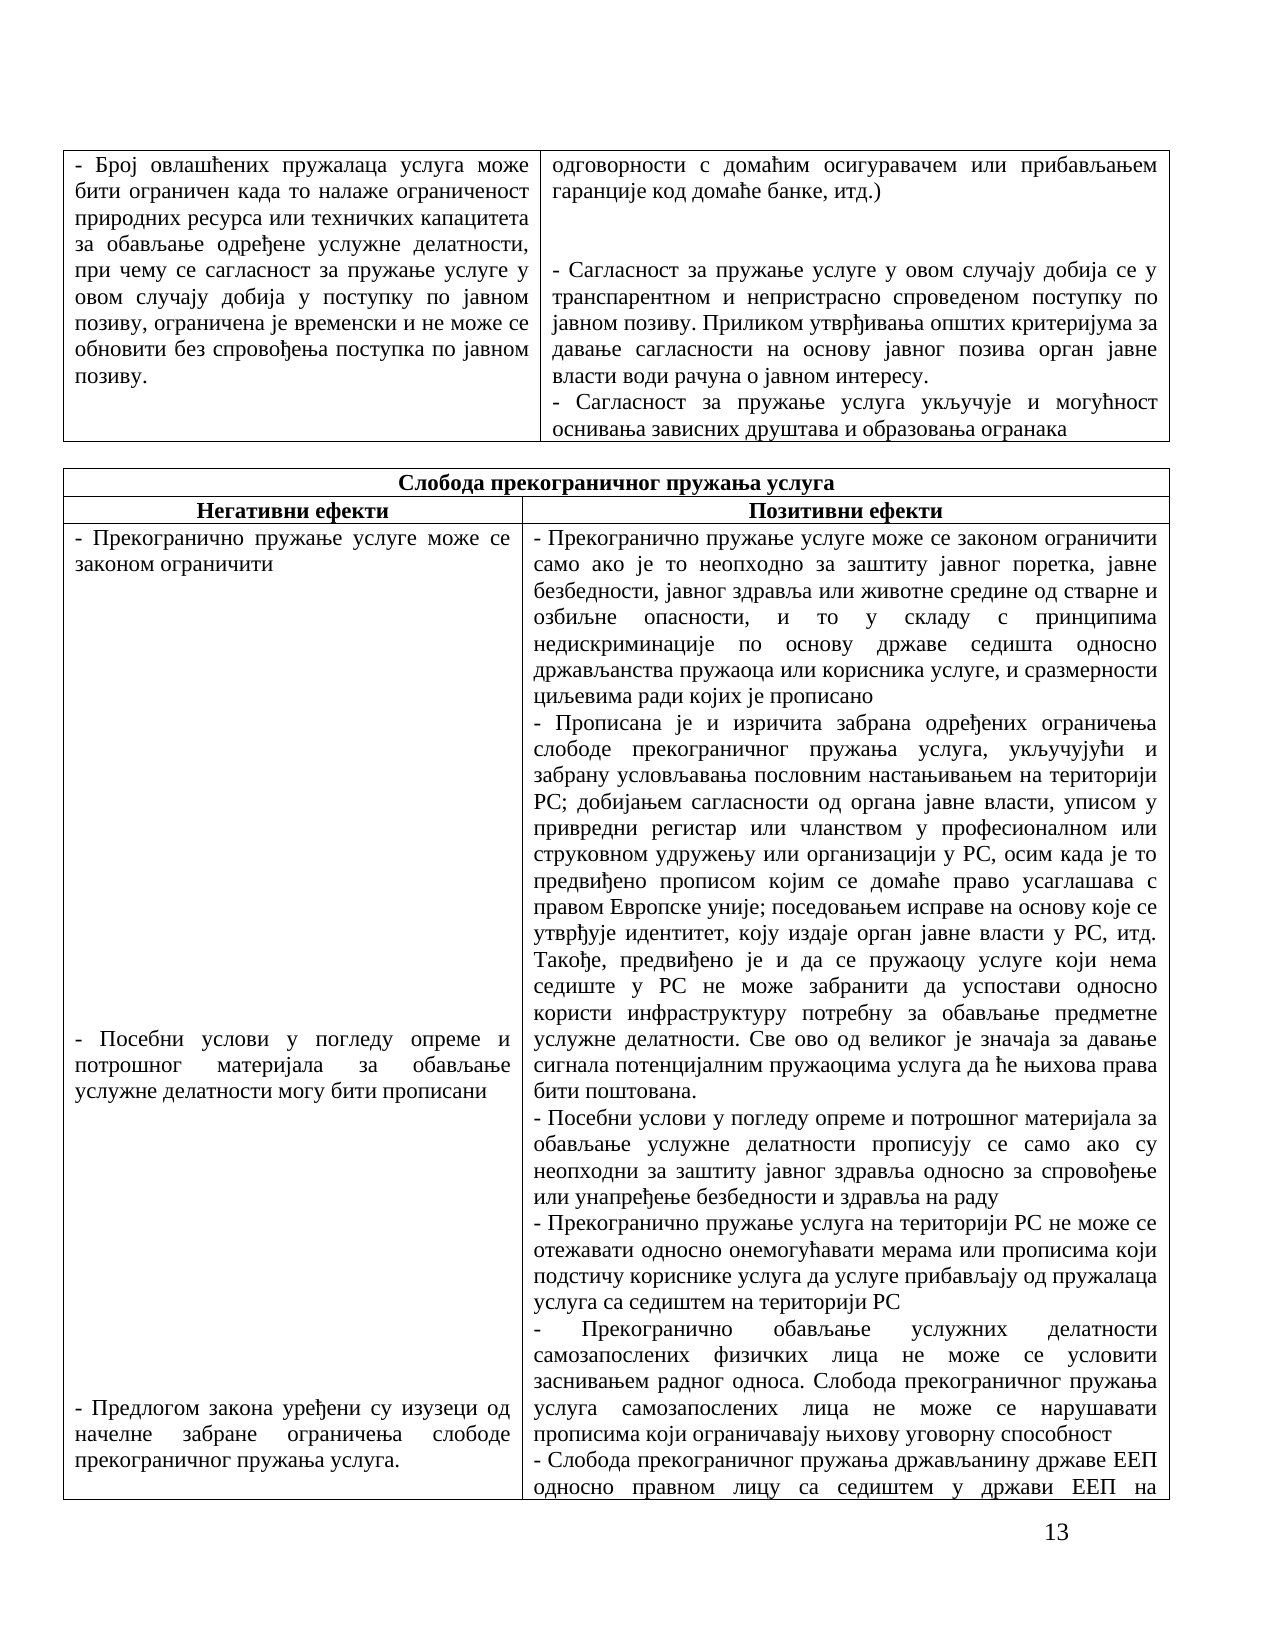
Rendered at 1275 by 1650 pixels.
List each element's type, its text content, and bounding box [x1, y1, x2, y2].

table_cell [64, 151, 540, 441]
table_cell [64, 524, 522, 1499]
table_cell Позитивни ефекти [523, 497, 1169, 523]
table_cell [523, 524, 1169, 1499]
table_header Слобода прекограничног пружања услуга [64, 469, 1169, 496]
table_cell Негативни ефекти [64, 497, 522, 523]
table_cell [541, 151, 1169, 441]
